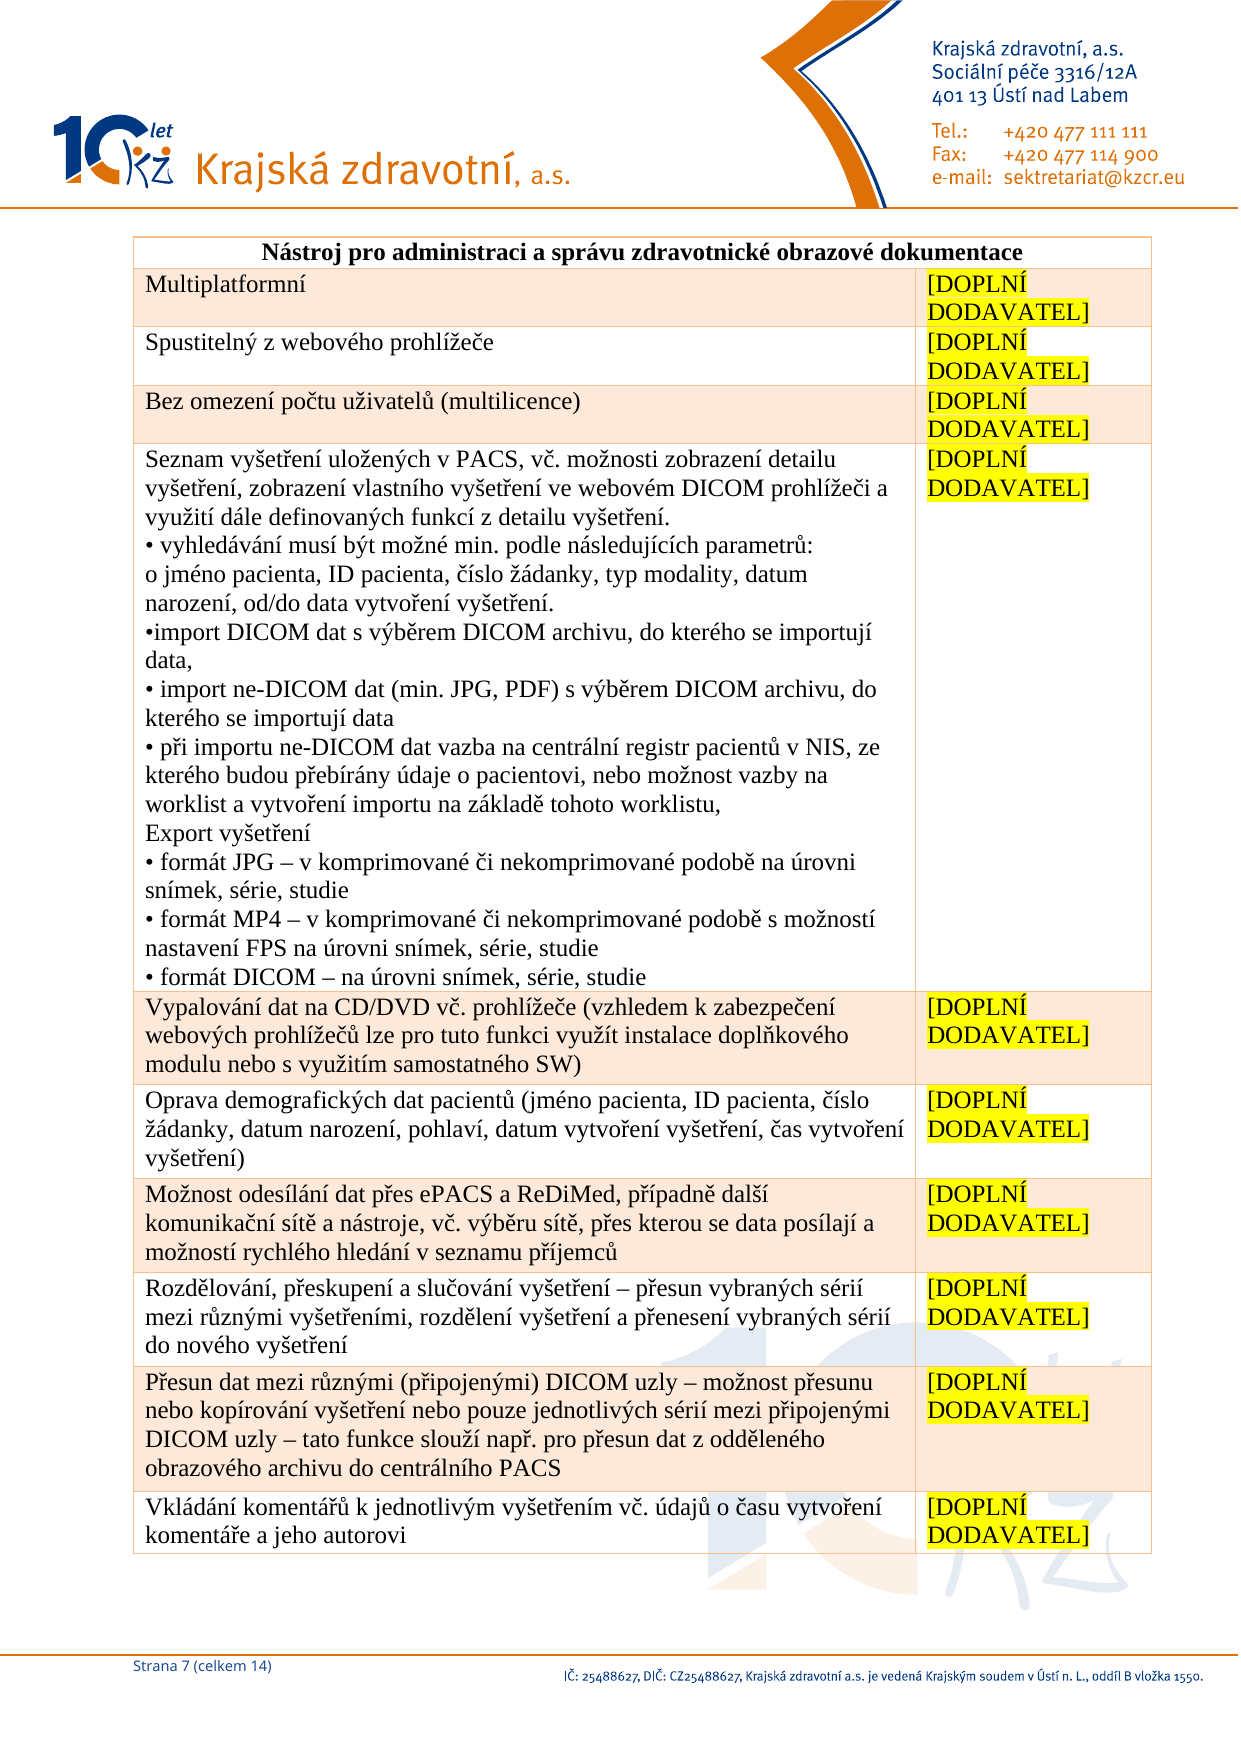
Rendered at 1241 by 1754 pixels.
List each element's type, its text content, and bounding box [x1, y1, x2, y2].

table_cell Bez omezení počtu uživatelů (multilicence) [134, 386, 915, 443]
table_cell Přesun dat mezi různými (připojenými) DICOM uzly – možnost přesunu nebo kopírování vyšetření nebo pouze jednotlivých sérií mezi připojenými DICOM uzly – tato funkce slouží např. pro přesun dat z odděleného obrazového archivu do centrálního PACS [134, 1367, 915, 1491]
table_cell [DOPLNÍ DODAVATEL] [916, 1367, 1151, 1491]
table_cell Možnost odesílání dat přes ePACS a ReDiMed, případně další komunikační sítě a nástroje, vč. výběru sítě, přes kterou se data posílají a možností rychlého hledání v seznamu příjemců [134, 1179, 915, 1272]
table_cell [DOPLNÍ DODAVATEL] [916, 269, 1151, 326]
table_cell Rozdělování, přeskupení a slučování vyšetření – přesun vybraných sérií mezi různými vyšetřeními, rozdělení vyšetření a přenesení vybraných sérií do nového vyšetření [134, 1273, 915, 1366]
table_cell Oprava demografických dat pacientů (jméno pacienta, ID pacienta, číslo žádanky, datum narození, pohlaví, datum vytvoření vyšetření, čas vytvoření vyšetření) [134, 1085, 915, 1178]
table_cell [DOPLNÍ DODAVATEL] [1027, 327, 1151, 385]
table_cell Multiplatformní [134, 269, 915, 326]
table_cell [DOPLNÍ DODAVATEL] [916, 1492, 1151, 1553]
table_cell [DOPLNÍ DODAVATEL] [916, 992, 1151, 1084]
table_cell [DOPLNÍ DODAVATEL] [916, 1085, 1151, 1178]
table_cell [DOPLNÍ DODAVATEL] [916, 1179, 1151, 1272]
table_cell Vypalování dat na CD/DVD vč. prohlížeče (vzhledem k zabezpečení webových prohlížečů lze pro tuto funkci využít instalace doplňkového modulu nebo s využitím samostatného SW) [134, 992, 915, 1084]
table_cell Spustitelný z webového prohlížeče [134, 327, 915, 385]
table_cell Seznam vyšetření uložených v PACS, vč. možnosti zobrazení detailu vyšetření, zobrazení vlastního vyšetření ve webovém DICOM prohlížeči a využití dále definovaných funkcí z detailu vyšetření. • vyhledávání musí být možné min. podle následujících parametrů: o jméno pacienta, ID pacienta, číslo žádanky, typ modality, datum narození, od/do data vytvoření vyšetření. •import DICOM dat s výběrem DICOM archivu, do kterého se importují data, • import ne-DICOM dat (min. JPG, PDF) s výběrem DICOM archivu, do kterého se importují data • při importu ne-DICOM dat vazba na centrální registr pacientů v NIS, ze kterého budou přebírány údaje o pacientovi, nebo možnost vazby na worklist a vytvoření importu na základě tohoto worklistu, Export vyšetření • formát JPG – v komprimované či nekomprimované podobě na úrovni snímek, série, studie • formát MP4 – v komprimované či nekomprimované podobě s možností nastavení FPS na úrovni snímek, série, studie • formát DICOM – na úrovni snímek, série, studie [134, 444, 915, 991]
table_cell [DOPLNÍ DODAVATEL] [916, 1273, 1151, 1366]
table_cell Vkládání komentářů k jednotlivým vyšetřením vč. údajů o času vytvoření komentáře a jeho autorovi [134, 1492, 915, 1553]
table_cell [DOPLNÍ DODAVATEL] [916, 386, 1151, 443]
table_cell Nástroj pro administraci a správu zdravotnické obrazové dokumentace [134, 238, 1151, 268]
table_cell [DOPLNÍ DODAVATEL] [916, 444, 1151, 991]
